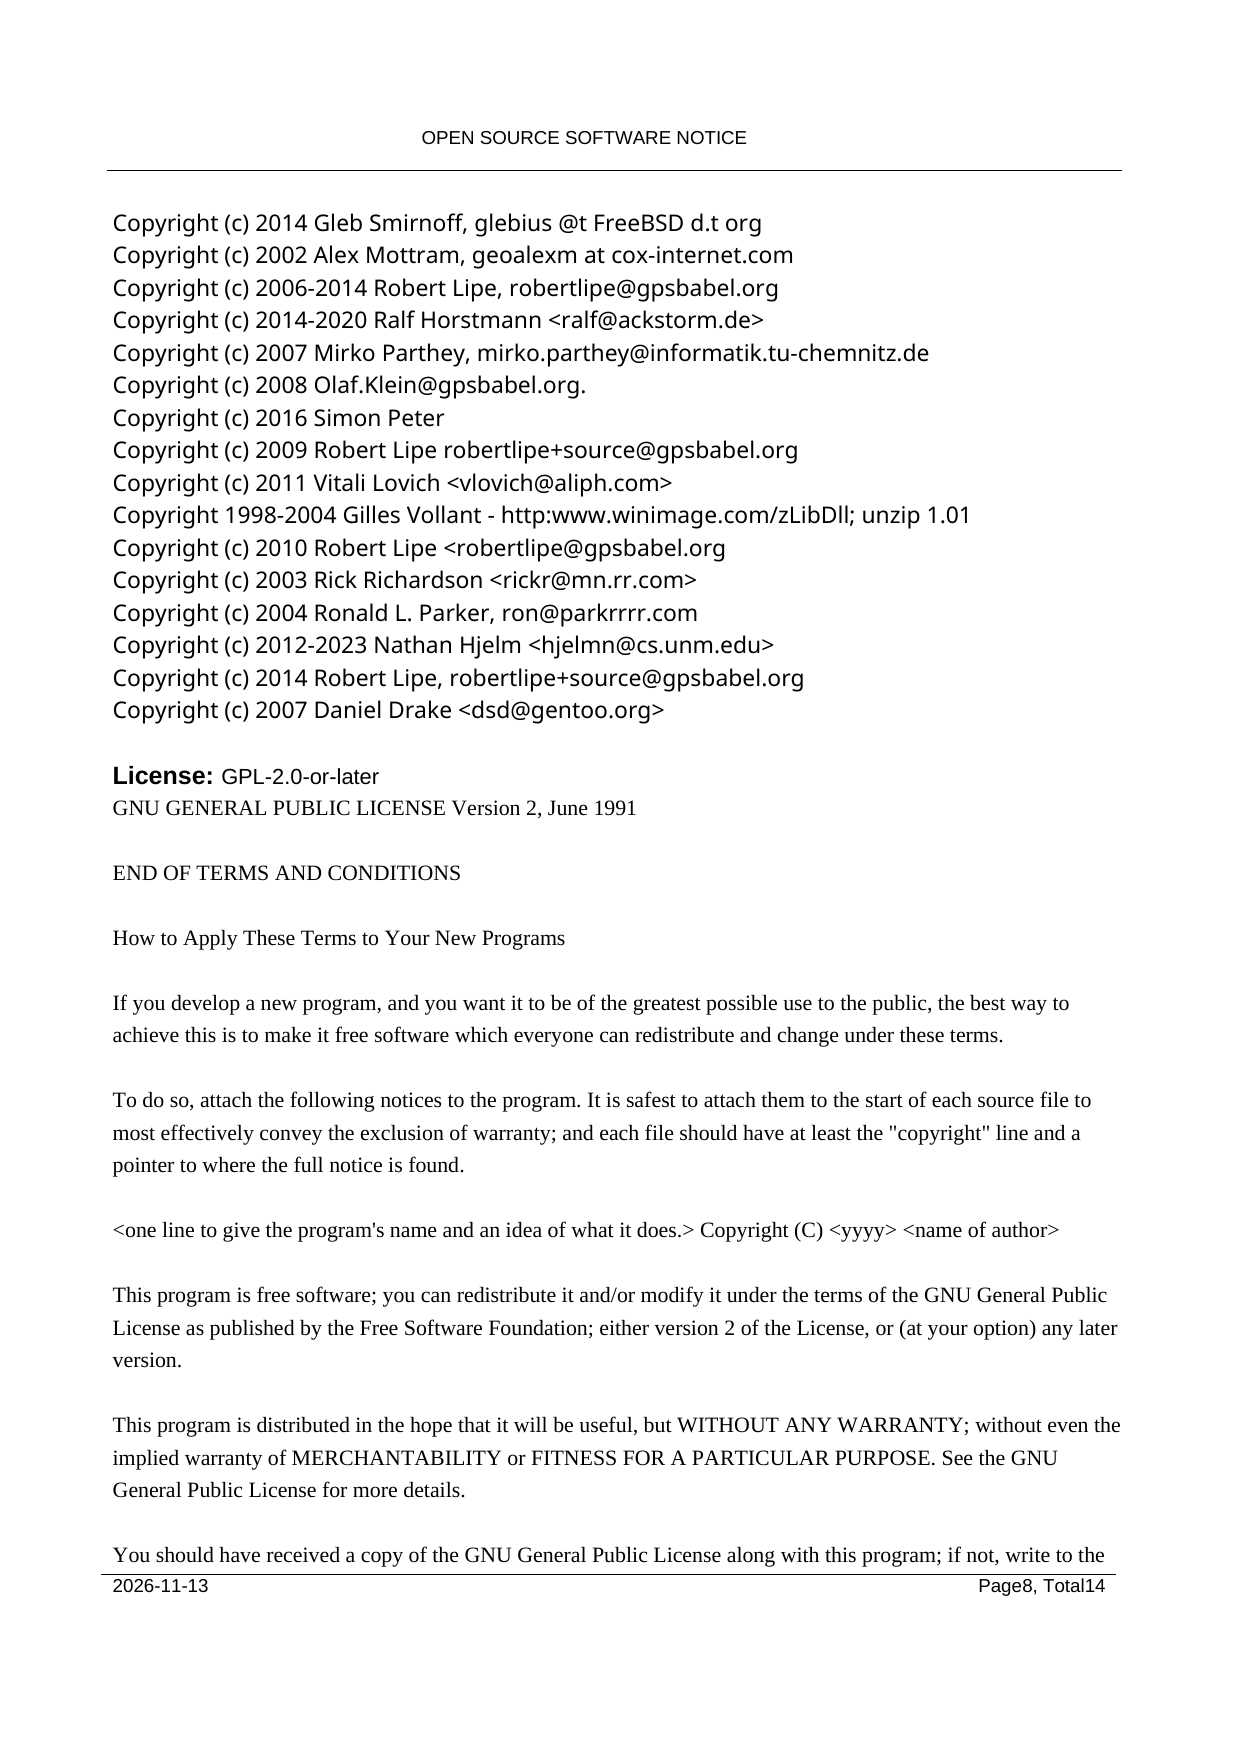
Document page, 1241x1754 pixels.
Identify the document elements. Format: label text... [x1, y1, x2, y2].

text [112, 791, 1128, 1571]
text License: GPL-2.0-or-later [112, 759, 1128, 791]
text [112, 206, 1128, 759]
